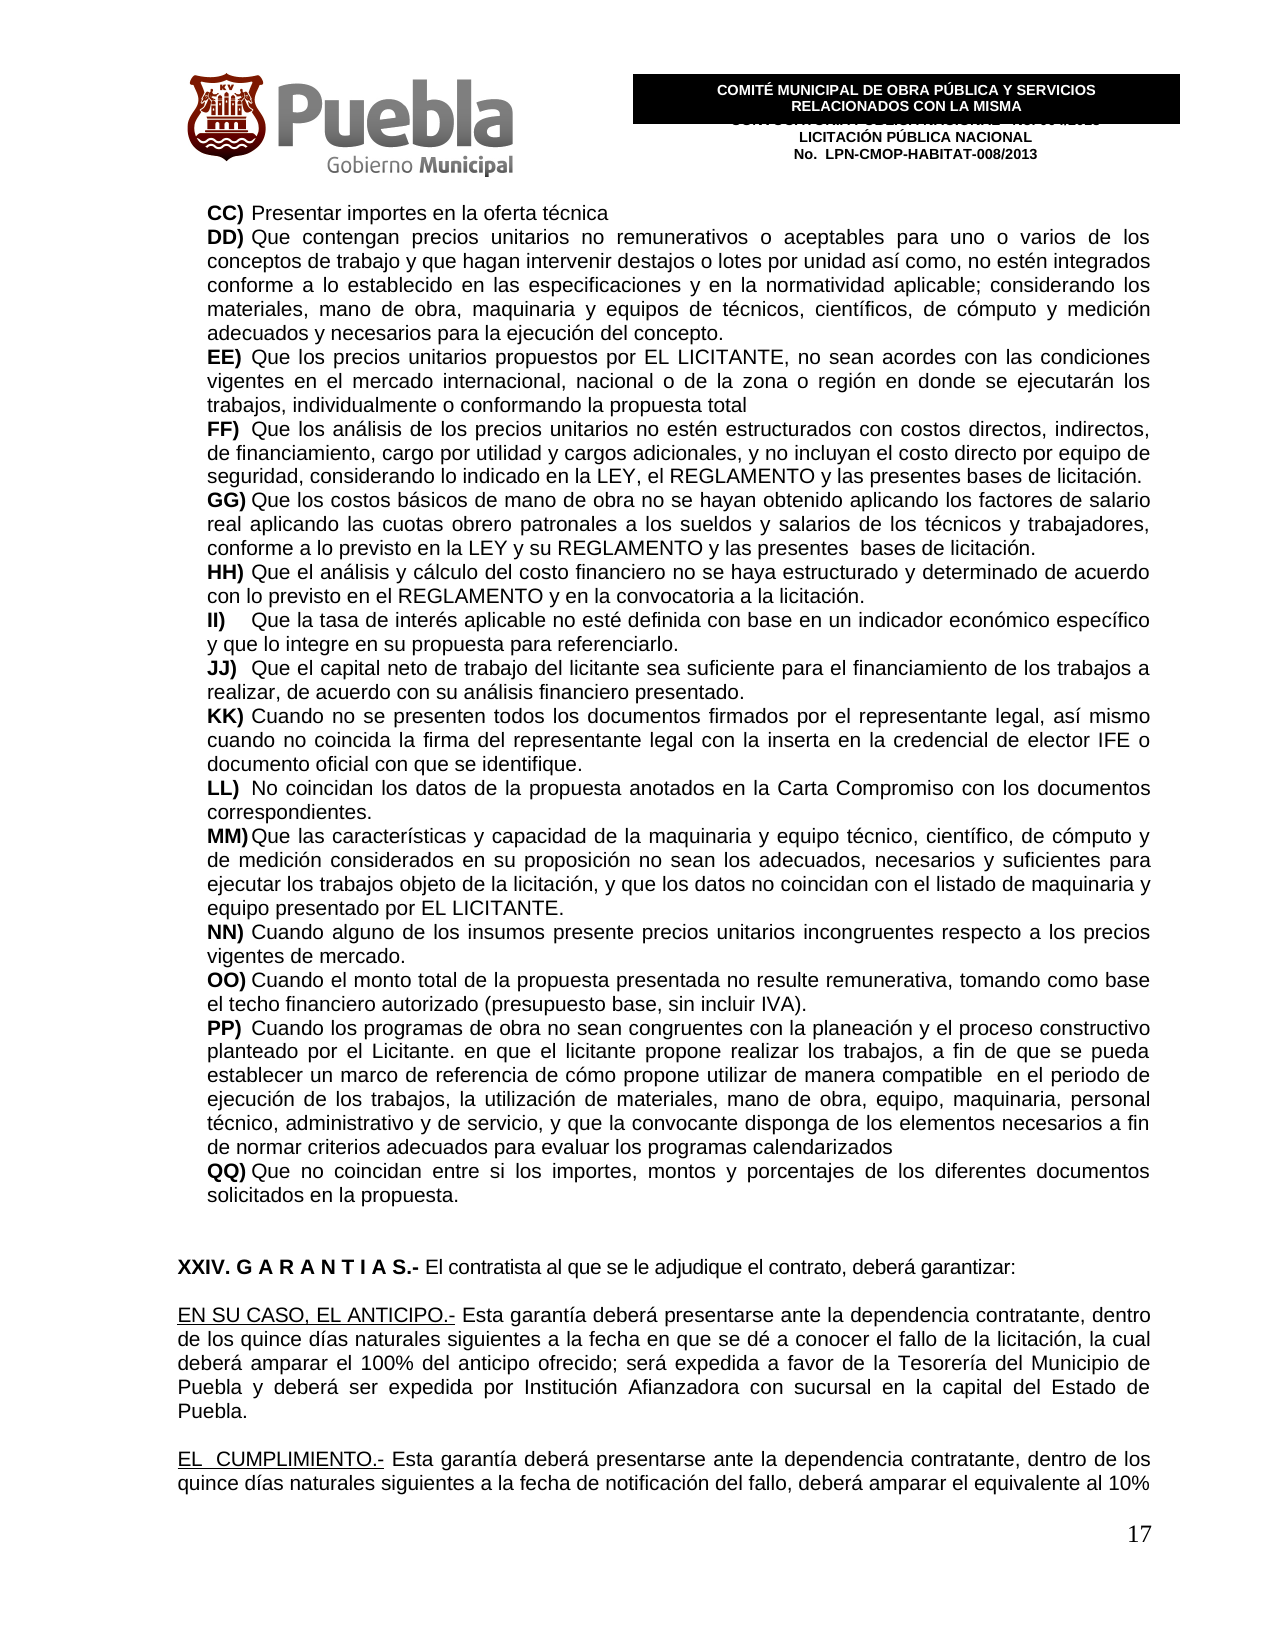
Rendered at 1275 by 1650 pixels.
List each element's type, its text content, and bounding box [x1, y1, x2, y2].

list Cuando no se presenten todos los documentos firmados por el representante legal, así mismo cuando no coincida la firma del representante legal con la inserta en la credencial de elector IFE o documento oficial con que se identifique. [207, 704, 1152, 776]
list Que contengan precios unitarios no remunerativos o aceptables para uno o varios de los conceptos de trabajo y que hagan intervenir destajos o lotes por unidad así como, no estén integrados conforme a lo establecido en las especificaciones y en la normatividad aplicable; considerando los materiales, mano de obra, maquinaria y equipos de técnicos, científicos, de cómputo y medición adecuados y necesarios para la ejecución del concepto. [207, 225, 1152, 344]
list Que las características y capacidad de la maquinaria y equipo técnico, científico, de cómputo y de medición considerados en su proposición no sean los adecuados, necesarios y suficientes para ejecutar los trabajos objeto de la licitación, y que los datos no coincidan con el listado de maquinaria y equipo presentado por EL LICITANTE. [207, 824, 1152, 919]
list Que la tasa de interés aplicable no esté definida con base en un indicador económico específico y que lo integre en su propuesta para referenciarlo. [207, 608, 1152, 656]
list Que el análisis y cálculo del costo financiero no se haya estructurado y determinado de acuerdo con lo previsto en el REGLAMENTO y en la convocatoria a la licitación. [207, 560, 1152, 608]
list No coincidan los datos de la propuesta anotados en la Carta Compromiso con los documentos correspondientes. [207, 776, 1152, 824]
text XXIV. G A R A N T I A S.- El contratista al que se le adjudique el contrato, deberá garantizar: [177, 1255, 1164, 1279]
list Cuando los programas de obra no sean congruentes con la planeación y el proceso constructivo planteado por el Licitante. en que el licitante propone realizar los trabajos, a fin de que se pueda establecer un marco de referencia de cómo propone utilizar de manera compatible en el periodo de ejecución de los trabajos, la utilización de materiales, mano de obra, equipo, maquinaria, personal técnico, administrativo y de servicio, y que la convocante disponga de los elementos necesarios a fin de normar criterios adecuados para evaluar los programas calendarizados [207, 1015, 1152, 1159]
list Que el capital neto de trabajo del licitante sea suficiente para el financiamiento de los trabajos a realizar, de acuerdo con su análisis financiero presentado. [207, 656, 1152, 704]
list Cuando alguno de los insumos presente precios unitarios incongruentes respecto a los precios vigentes de mercado. [207, 919, 1152, 967]
list Que no coincidan entre si los importes, montos y porcentajes de los diferentes documentos solicitados en la propuesta. [207, 1159, 1152, 1207]
list Que los precios unitarios propuestos por EL LICITANTE, no sean acordes con las condiciones vigentes en el mercado internacional, nacional o de la zona o región en donde se ejecutarán los trabajos, individualmente o conformando la propuesta total [207, 344, 1152, 416]
list Cuando el monto total de la propuesta presentada no resulte remunerativa, tomando como base el techo financiero autorizado (presupuesto base, sin incluir IVA). [207, 967, 1152, 1015]
list Que los análisis de los precios unitarios no estén estructurados con costos directos, indirectos, de financiamiento, cargo por utilidad y cargos adicionales, y no incluyan el costo directo por equipo de seguridad, considerando lo indicado en la LEY, el REGLAMENTO y las presentes bases de licitación. [207, 416, 1152, 488]
picture [187, 73, 513, 177]
list Presentar importes en la oferta técnica [207, 201, 1152, 225]
list Que los costos básicos de mano de obra no se hayan obtenido aplicando los factores de salario real aplicando las cuotas obrero patronales a los sueldos y salarios de los técnicos y trabajadores, conforme a lo previsto en la LEY y su REGLAMENTO y las presentes bases de licitación. [207, 488, 1152, 560]
text EN SU CASO, EL ANTICIPO.- Esta garantía deberá presentarse ante la dependencia contratante, dentro de los quince días naturales siguientes a la fecha en que se dé a conocer el fallo de la licitación, la cual deberá amparar el 100% del anticipo ofrecido; será expedida a favor de la Tesorería del Municipio de Puebla y deberá ser expedida por Institución Afianzadora con sucursal en la capital del Estado de Puebla. [177, 1303, 1152, 1423]
